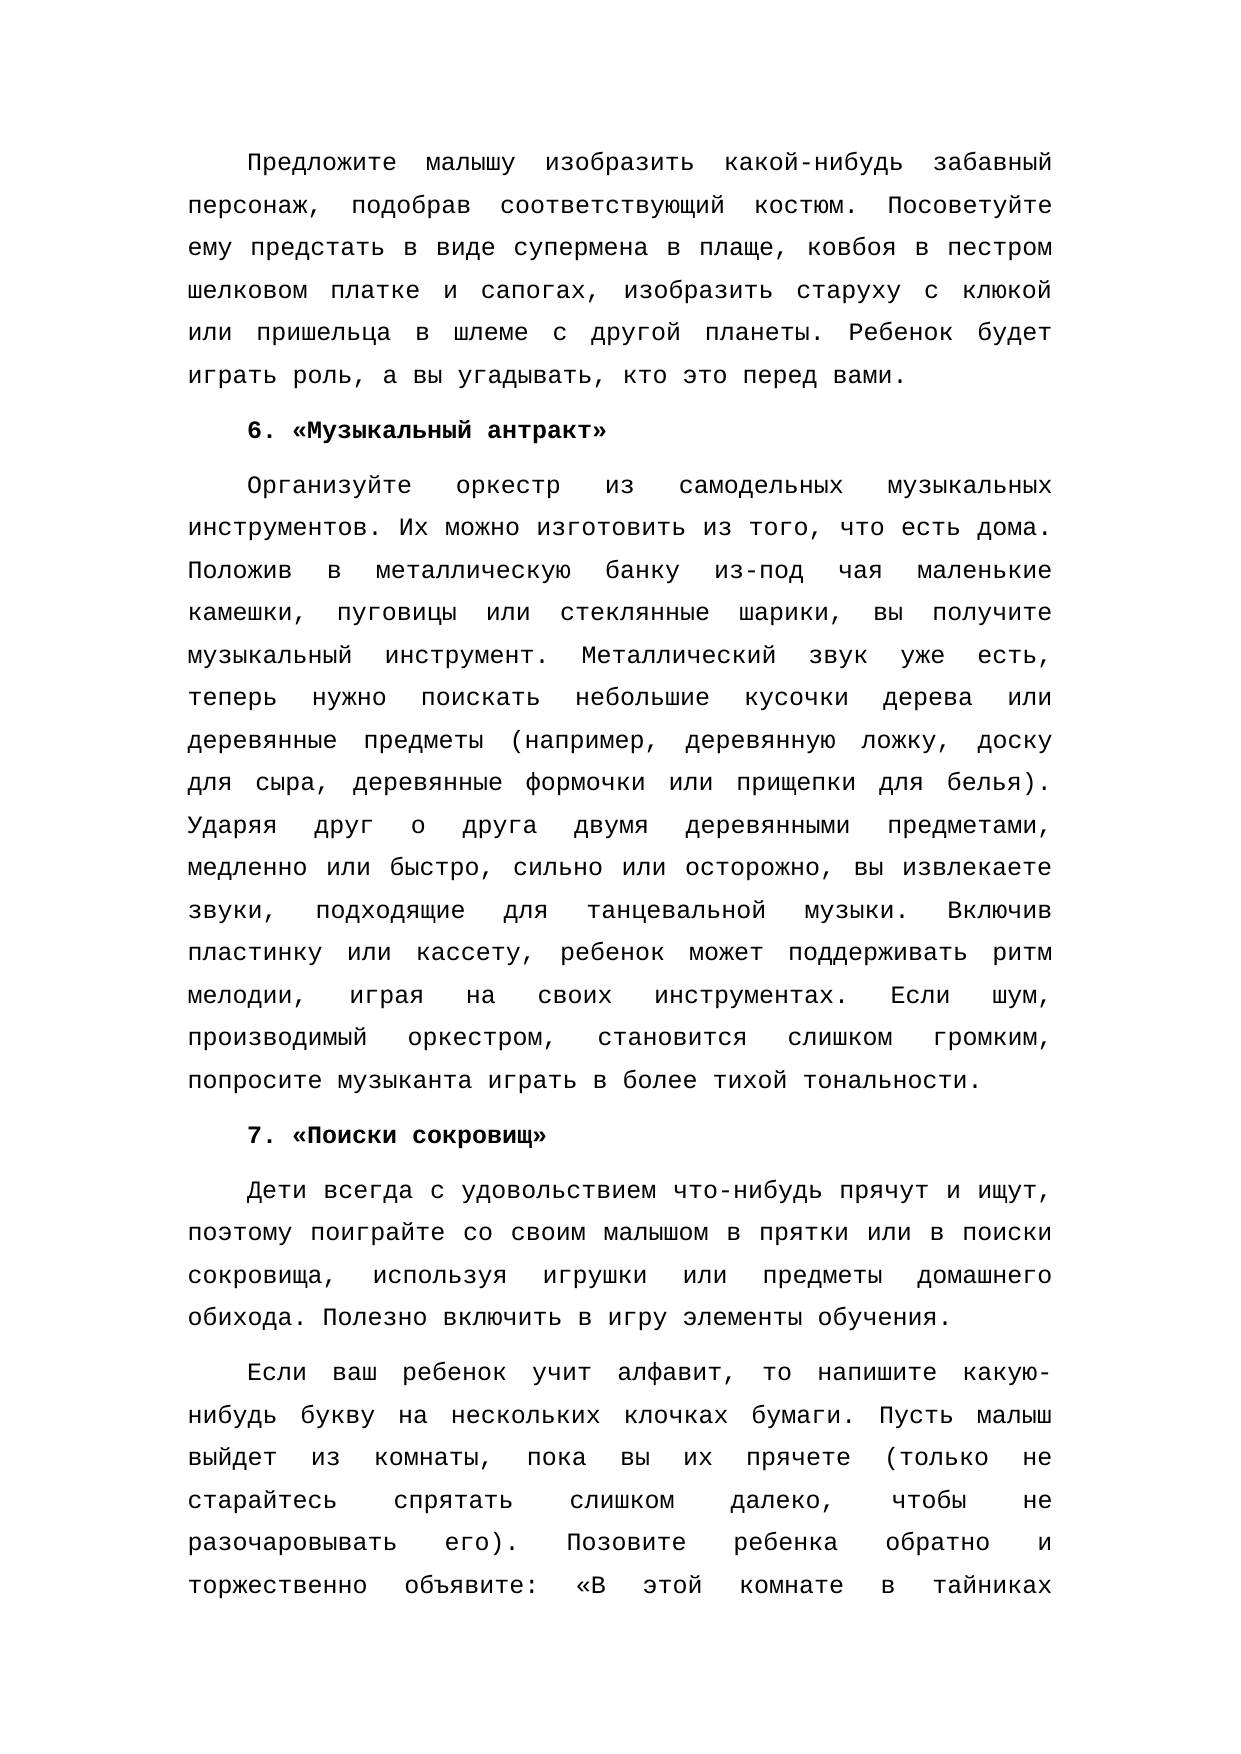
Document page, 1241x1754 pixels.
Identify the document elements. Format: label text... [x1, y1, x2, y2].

text Организуйте оркестр из самодельных музыкальных инструментов. Их можно изготовить из того, что есть дома. Положив в металлическую банку из-под чая маленькие камешки, пуговицы или стеклянные шарики, вы получите музыкальный инструмент. Металлический звук уже есть, теперь нужно поискать небольшие кусочки дерева или деревянные предметы (например, деревянную ложку, доску для сыра, деревянные формочки или прищепки для белья). Ударяя друг о друга двумя деревянными предметами, медленно или быстро, сильно или осторожно, вы извлекаете звуки, подходящие для танцевальной музыки. Включив пластинку или кассету, ребенок может поддерживать ритм мелодии, играя на своих инструментах. Если шум, производимый оркестром, становится слишком громким, попросите музыканта играть в более тихой тональности. [187, 472, 1053, 1096]
text 7. «Поиски сокровищ» [187, 1122, 1053, 1151]
text Предложите малышу изобразить какой-нибудь забавный персонаж, подобрав соответствующий костюм. Посоветуйте ему предстать в виде супермена в плаще, ковбоя в пестром шелковом платке и сапогах, изобразить старуху с клюкой или пришельца в шлеме с другой планеты. Ребенок будет играть роль, а вы угадывать, кто это перед вами. [187, 150, 1053, 391]
text 6. «Музыкальный антракт» [187, 417, 1053, 446]
text Дети всегда с удовольствием что-нибудь прячут и ищут, поэтому поиграйте со своим малышом в прятки или в поиски сокровища, используя игрушки или предметы домашнего обихода. Полезно включить в игру элементы обучения. [187, 1177, 1053, 1333]
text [187, 1360, 1053, 1601]
